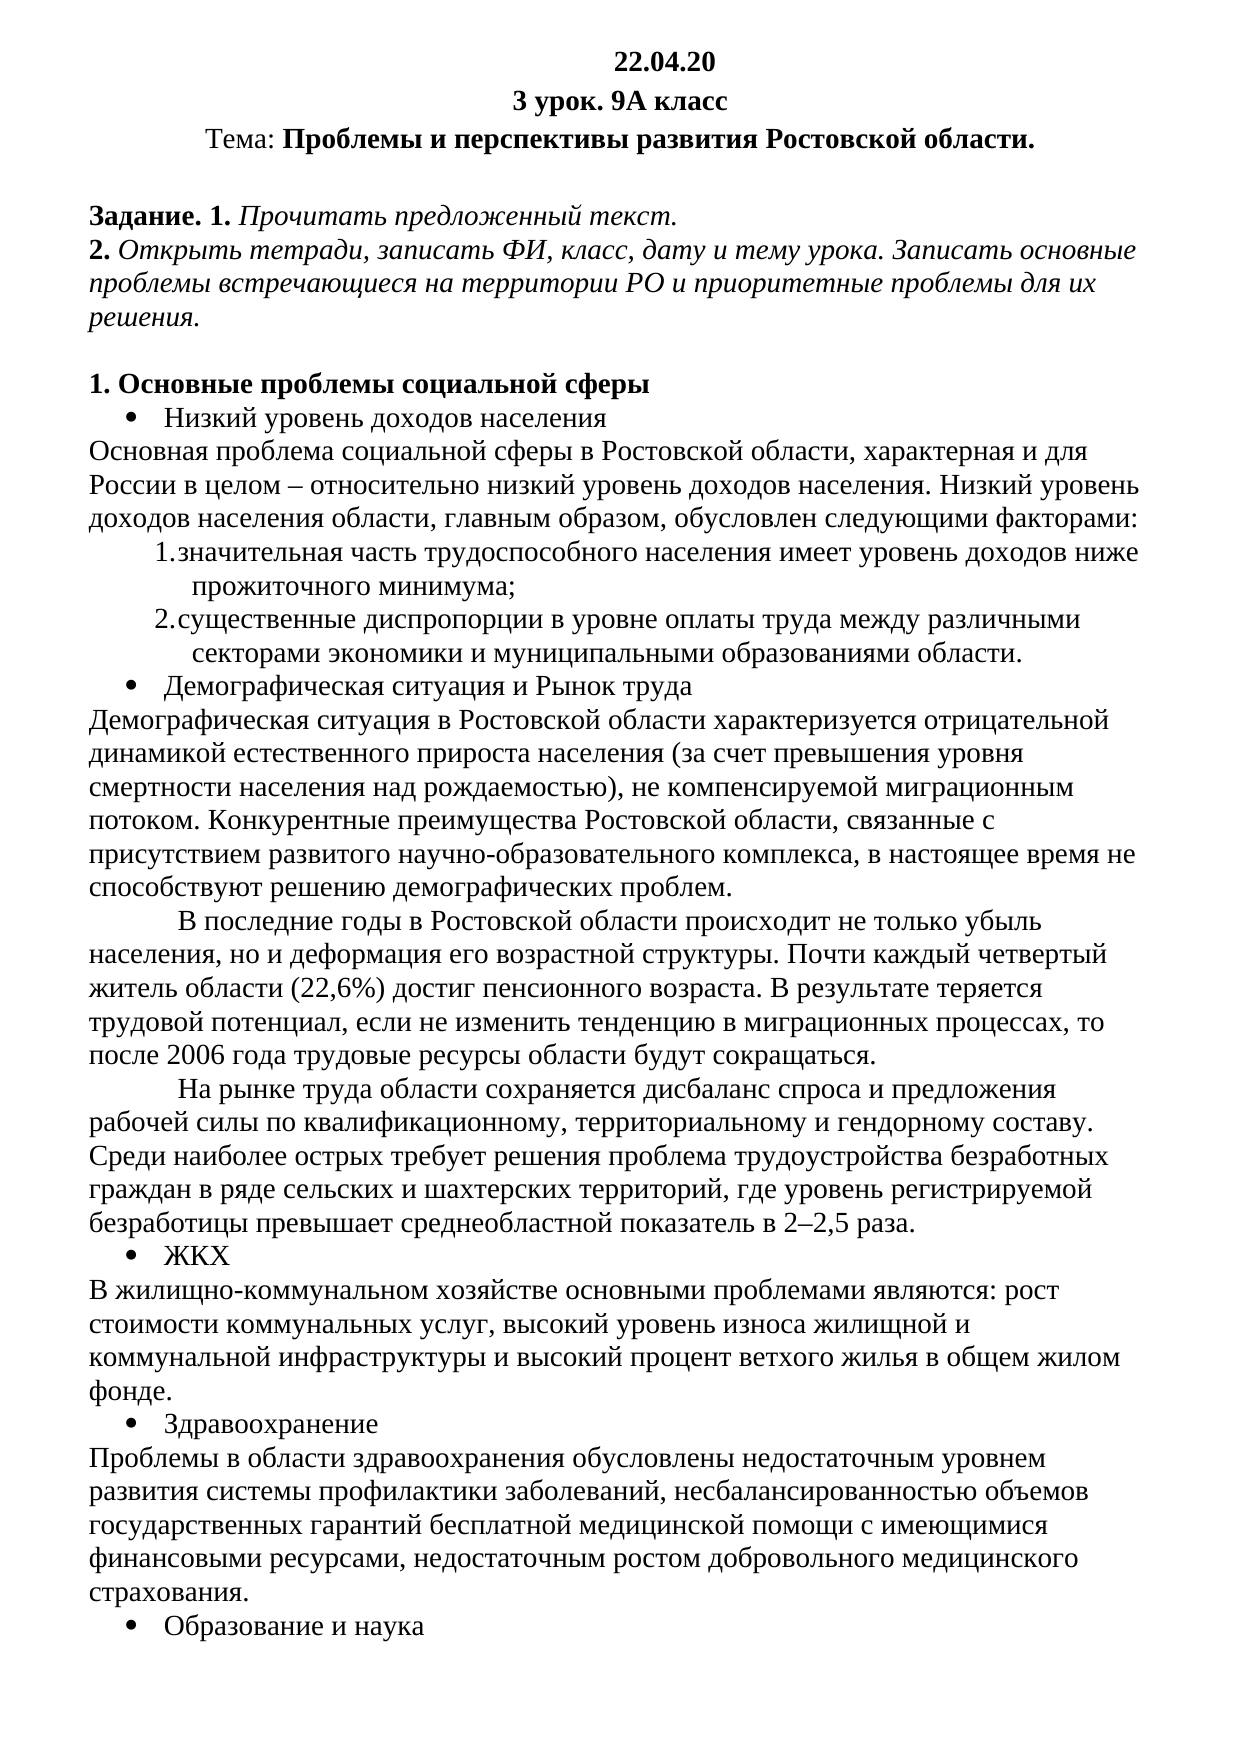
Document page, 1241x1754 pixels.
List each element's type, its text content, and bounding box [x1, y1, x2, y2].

text Проблемы в области здравоохранения обусловлены недостаточным уровнем развития системы профилактики заболеваний, несбалансированностью объемов государственных гарантий бесплатной медицинской помощи с имеющимися финансовыми ресурсами, недостаточным ростом добровольного медицинского страхования. [88, 1440, 1152, 1608]
list Образование и наука [126, 1608, 1152, 1641]
text Основная проблема социальной сферы в Ростовской области, характерная и для России в целом – относительно низкий уровень доходов населения. Низкий уровень доходов населения области, главным образом, обусловлен следующими факторами: [88, 433, 1152, 534]
text На рынке труда области сохраняется дисбаланс спроса и предложения рабочей силы по квалификационному, территориальному и гендорному составу. Среди наиболее острых требует решения проблема трудоустройства безработных граждан в ряде сельских и шахтерских территорий, где уровень регистрируемой безработицы превышает среднеобластной показатель в 2–2,5 раза. [88, 1071, 1152, 1238]
text Тема: Проблемы и перспективы развития Ростовской области. [88, 121, 1152, 155]
list ЖКХ [126, 1238, 1152, 1272]
list существенные диспропорции в уровне оплаты труда между различными секторами экономики и муниципальными образованиями области. [154, 601, 1152, 668]
text Задание. 1. Прочитать предложенный текст. [88, 198, 1181, 232]
list Здравоохранение [126, 1406, 1152, 1440]
text 3 урок. 9А класс [88, 83, 1152, 116]
text 2. Открыть тетради, записать ФИ, класс, дату и тему урока. Записать основные проблемы встречающиеся на территории РО и приоритетные проблемы для их решения. [88, 232, 1181, 333]
list значительная часть трудоспособного населения имеет уровень доходов ниже прожиточного минимума; [154, 534, 1152, 601]
text В последние годы в Ростовской области происходит не только убыль населения, но и деформация его возрастной структуры. Почти каждый четвертый житель области (22,6%) достиг пенсионного возраста. В результате теряется трудовой потенциал, если не изменить тенденцию в миграционных процессах, то после 2006 года трудовые ресурсы области будут сокращаться. [88, 903, 1152, 1071]
text 22.04.20 [177, 44, 1152, 78]
text Демографическая ситуация в Ростовской области характеризуется отрицательной динамикой естественного прироста населения (за счет превышения уровня смертности населения над рождаемостью), не компенсируемой миграционным потоком. Конкурентные преимущества Ростовской области, связанные с присутствием развитого научно-образовательного комплекса, в настоящее время не способствуют решению демографических проблем. [88, 702, 1152, 903]
text 1. Основные проблемы социальной сферы [88, 366, 1152, 400]
list Низкий уровень доходов населения [126, 400, 1152, 433]
list Демографическая ситуация и Рынок труда [126, 668, 1152, 702]
text В жилищно-коммунальном хозяйстве основными проблемами являются: рост стоимости коммунальных услуг, высокий уровень износа жилищной и коммунальной инфраструктуры и высокий процент ветхого жилья в общем жилом фонде. [88, 1272, 1152, 1406]
